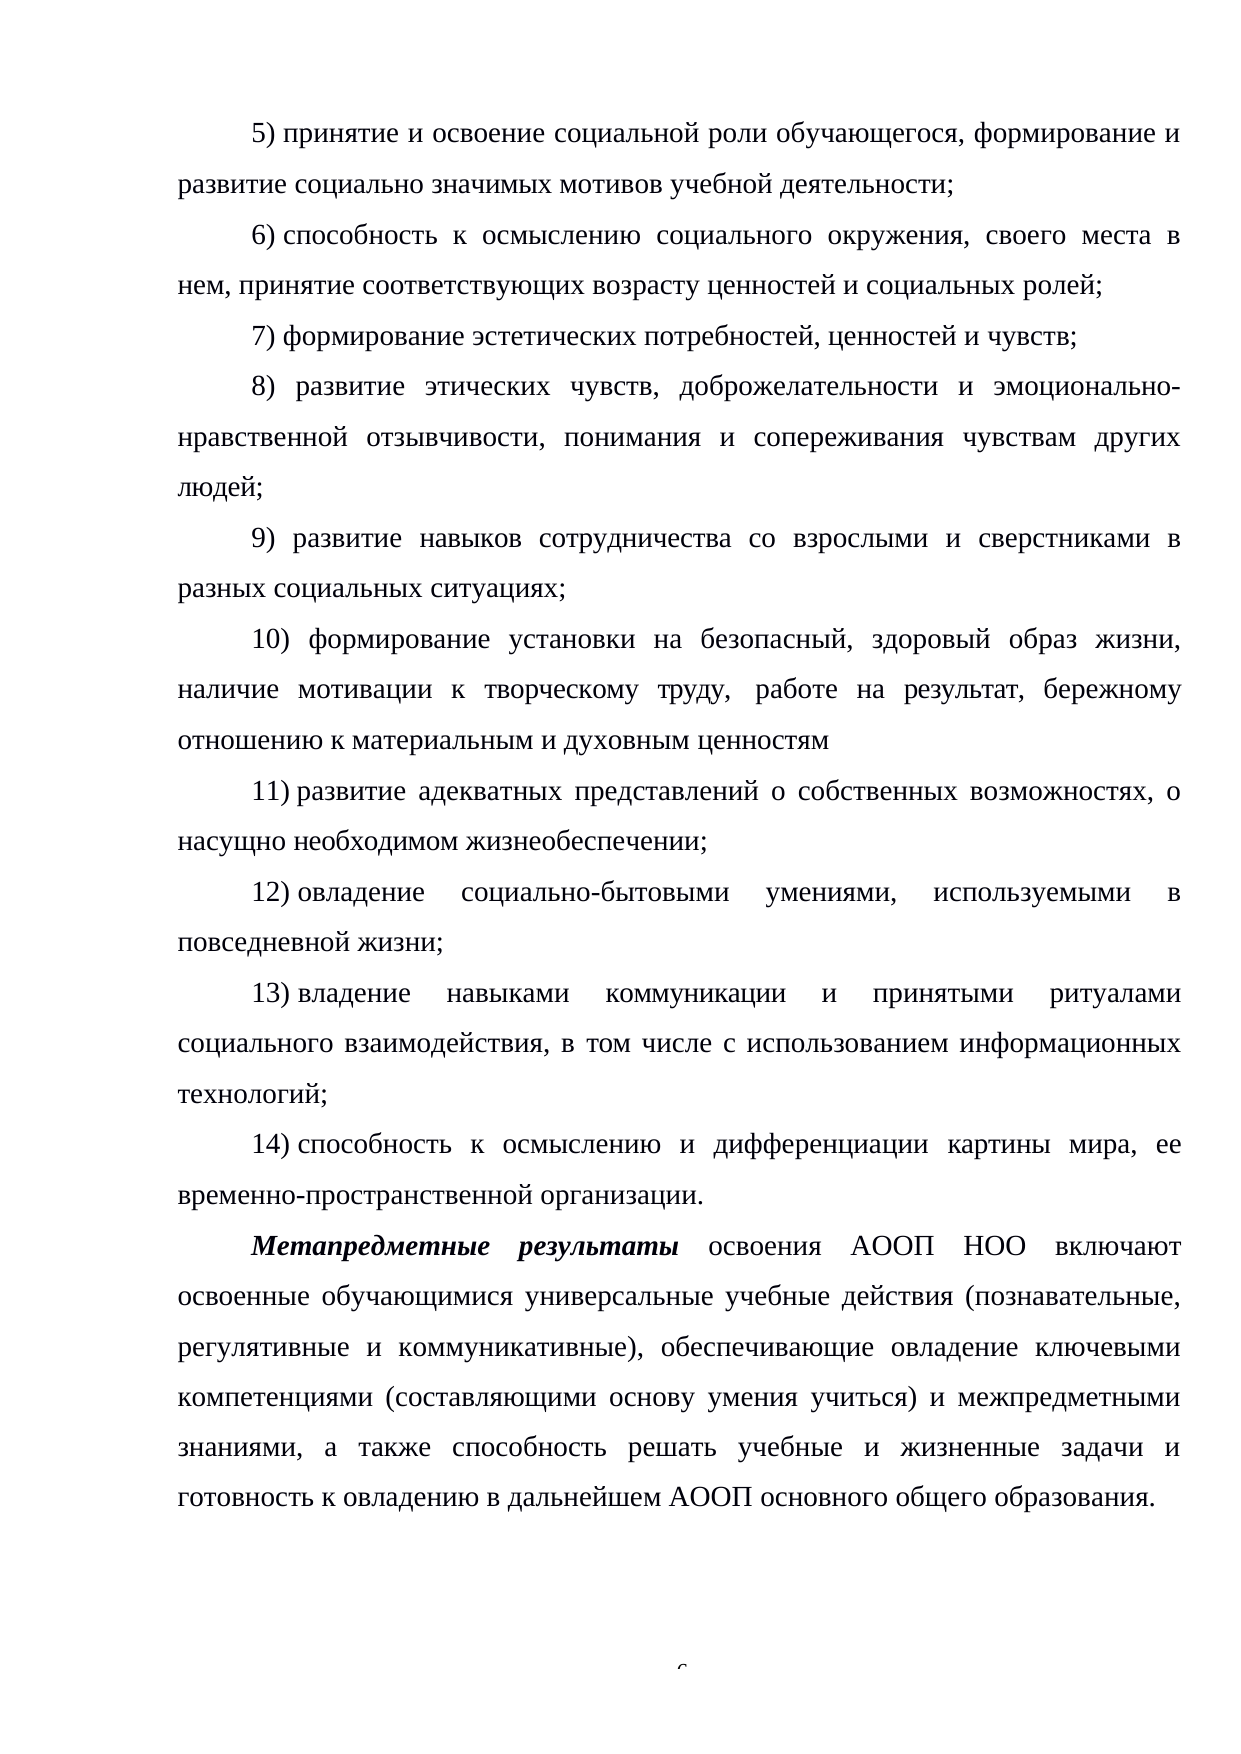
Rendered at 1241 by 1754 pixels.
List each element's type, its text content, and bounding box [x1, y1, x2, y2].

list развитие навыков сотрудничества со взрослыми и сверстниками в разных социальных ситуациях; [177, 520, 1182, 604]
list принятие и освоение социальной роли обучающегося, формирование и развитие социально значимых мотивов учебной деятельности; [177, 115, 1182, 199]
list формирование эстетических потребностей, ценностей и чувств; [251, 318, 1192, 351]
text Метапредметные результаты освоения АООП НОО включают освоенные обучающимися универсальные учебные действия (познавательные, регулятивные и коммуникативные), обеспечивающие овладение ключевыми компетенциями (составляющими основу умения учиться) и межпредметными знаниями, а также способность решать учебные и жизненные задачи и готовность к овладению в дальнейшем АООП основного общего образования. [177, 1228, 1182, 1513]
list овладение социально-бытовыми умениями, используемыми в повседневной жизни; [177, 874, 1182, 958]
list способность к осмыслению социального окружения, своего места в нем, принятие соответствующих возрасту ценностей и социальных ролей; [177, 217, 1181, 301]
list развитие этических чувств, доброжелательности и эмоционально- нравственной отзывчивости, понимания и сопереживания чувствам других людей; [177, 368, 1182, 502]
list способность к осмыслению и дифференциации картины мира, ее временно-пространственной организации. [177, 1127, 1182, 1211]
list формирование установки на безопасный, здоровый образ жизни, наличие мотивации к творческому труду, работе на результат, бережному отношению к материальным и духовным ценностям [177, 621, 1182, 755]
list развитие адекватных представлений о собственных возможностях, о насущно необходимом жизнеобеспечении; [177, 773, 1181, 857]
list владение навыками коммуникации и принятыми ритуалами социального взаимодействия, в том числе с использованием информационных технологий; [177, 975, 1182, 1109]
